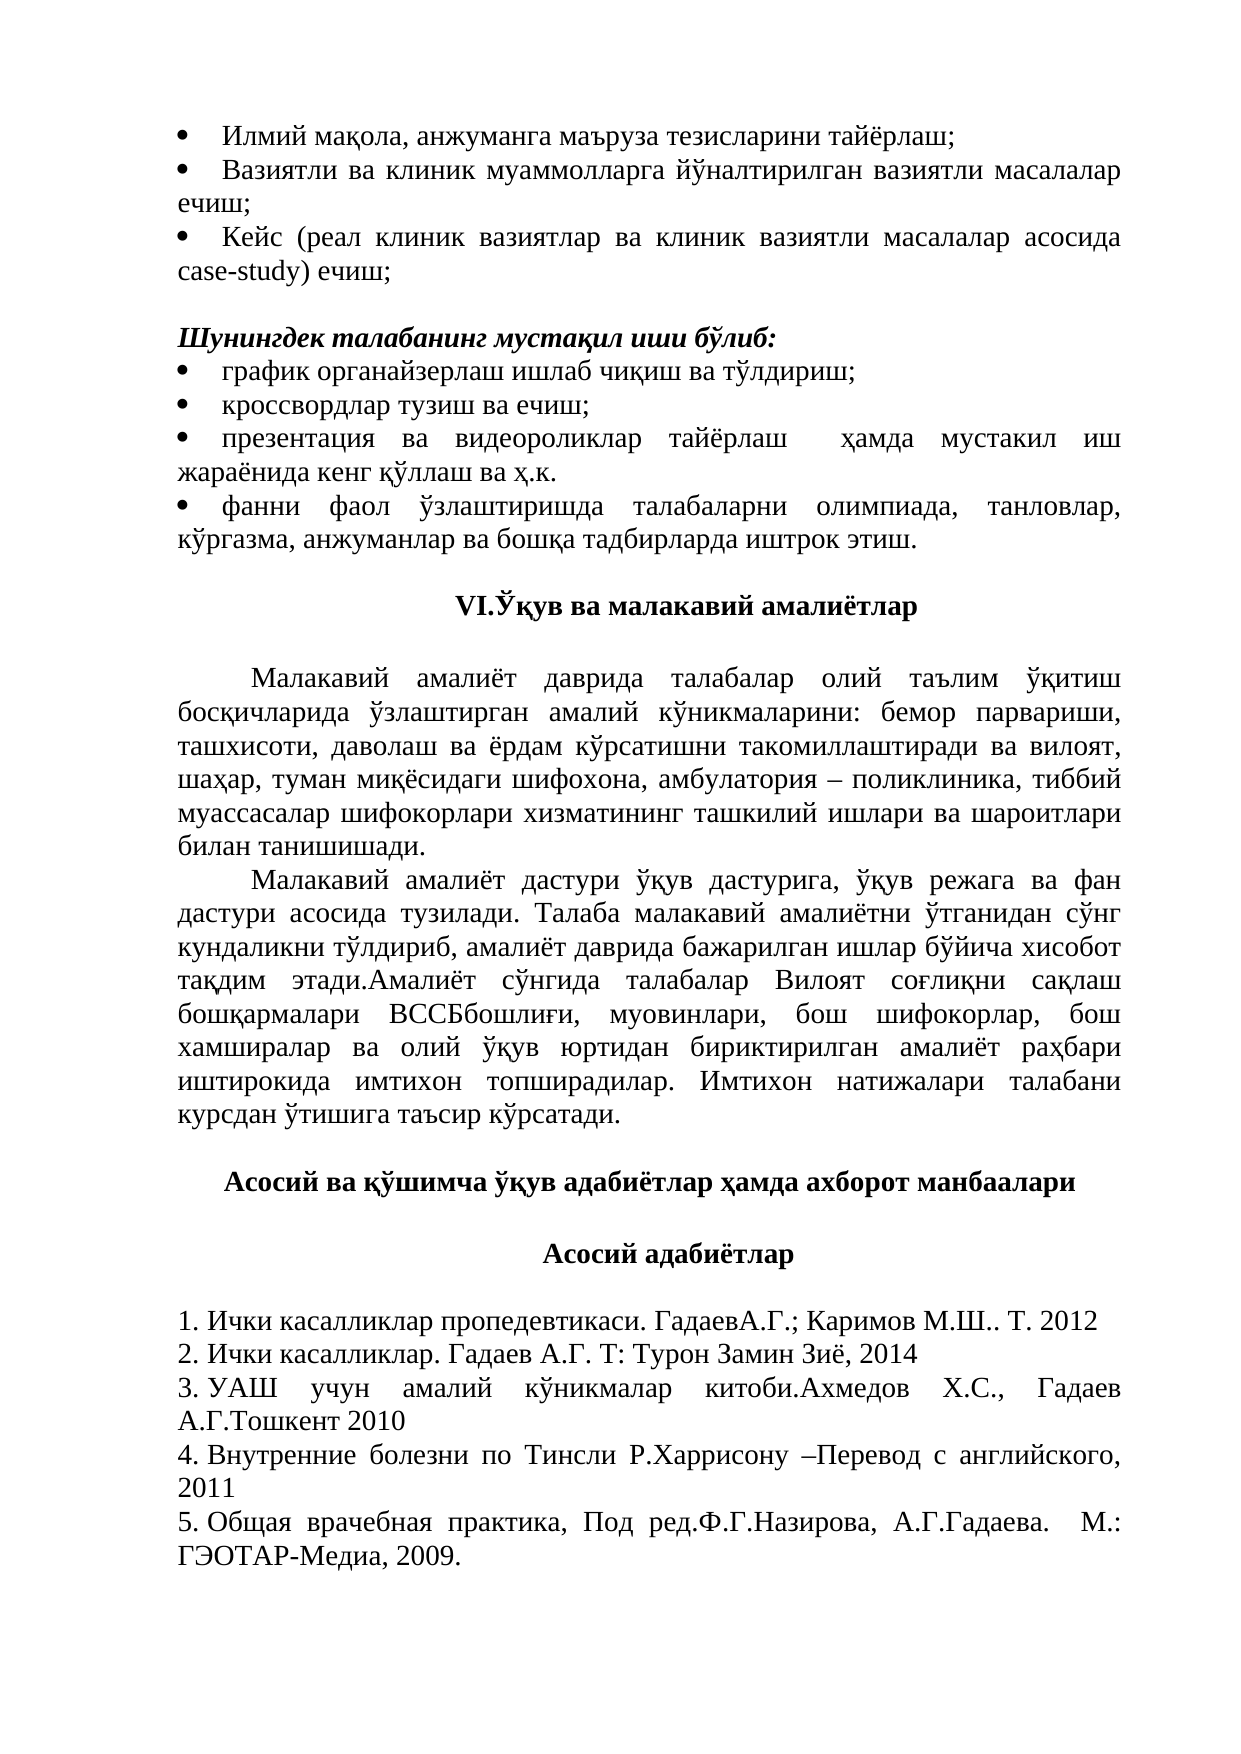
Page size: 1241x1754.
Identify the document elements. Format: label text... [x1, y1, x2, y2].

list презентация ва видеороликлар тайёрлаш ҳамда мустакил иш жараёнида кенг қўллаш ва ҳ.к. [177, 421, 1122, 488]
list фанни фаол ўзлаштиришда талабаларни олимпиада, танловлар, кўргазма, анжуманлар ва бошқа тадбирларда иштрок этиш. [177, 488, 1122, 555]
text Шунингдек талабанинг мустақил иши бўлиб: [177, 320, 1122, 353]
text VI.Ўқув ва малакавий амалиётлар [251, 588, 1122, 622]
list Внутренние болезни по Тинсли Р.Харрисону –Перевод с английского, 2011 [177, 1437, 1122, 1504]
list Вазиятли ва клиник муаммолларга йўналтирилган вазиятли масалалар ечиш; [177, 152, 1122, 219]
text Малакавий амалиёт даврида талабалар олий таълим ўқитиш босқичларида ўзлаштирган амалий кўникмаларини: бемор парвариши, ташхисоти, даволаш ва ёрдам кўрсатишни такомиллаштиради ва вилоят, шаҳар, туман миқёсидаги шифохона, амбулатория – поликлиника, тиббий муассасалар шифокорлари хизматининг ташкилий ишлари ва шароитлари билан танишишади. [177, 661, 1122, 862]
text Асосий ва қўшимча ўқув адабиётлар ҳамда ахборот манбаалари [177, 1164, 1122, 1197]
text Асосий адабиётлар [215, 1236, 1122, 1269]
list УАШ учун амалий кўникмалар китоби.Ахмедов Х.С., Гадаев А.Г.Тошкент 2010 [177, 1370, 1122, 1437]
list Ички касалликлар пропедевтикаси. ГадаевА.Г.; Каримов М.Ш.. Т. 2012 [177, 1303, 1122, 1336]
text Малакавий амалиёт дастури ўқув дастурига, ўқув режага ва фан дастури асосида тузилади. Талаба малакавий амалиётни ўтганидан сўнг кундаликни тўлдириб, амалиёт даврида бажарилган ишлар бўйича хисобот тақдим этади.Амалиёт сўнгида талабалар Вилоят соғлиқни сақлаш бошқармалари ВССБбошлиғи, муовинлари, бош шифокорлар, бош хамширалар ва олий ўқув юртидан бириктирилган амалиёт раҳбари иштирокида имтихон топширадилар. Имтихон натижалари талабани курсдан ўтишига таъсир кўрсатади. [177, 862, 1122, 1130]
list график органайзерлаш ишлаб чиқиш ва тўлдириш; [177, 353, 1122, 387]
list кроссвордлар тузиш ва ечиш; [177, 387, 1122, 421]
list Кейс (реал клиник вазиятлар ва клиник вазиятли масалалар асосида сase-study) ечиш; [177, 219, 1122, 286]
list Общая врачебная практика, Под ред.Ф.Г.Назирова, А.Г.Гадаева. М.: ГЭОТАР-Медиа, 2009. [177, 1504, 1122, 1571]
list Илмий мақола, анжуманга маъруза тезисларини тайёрлаш; [177, 118, 1122, 152]
list Ички касалликлар. Гадаев А.Г. Т: Турон Замин Зиё, 2014 [177, 1336, 1122, 1370]
